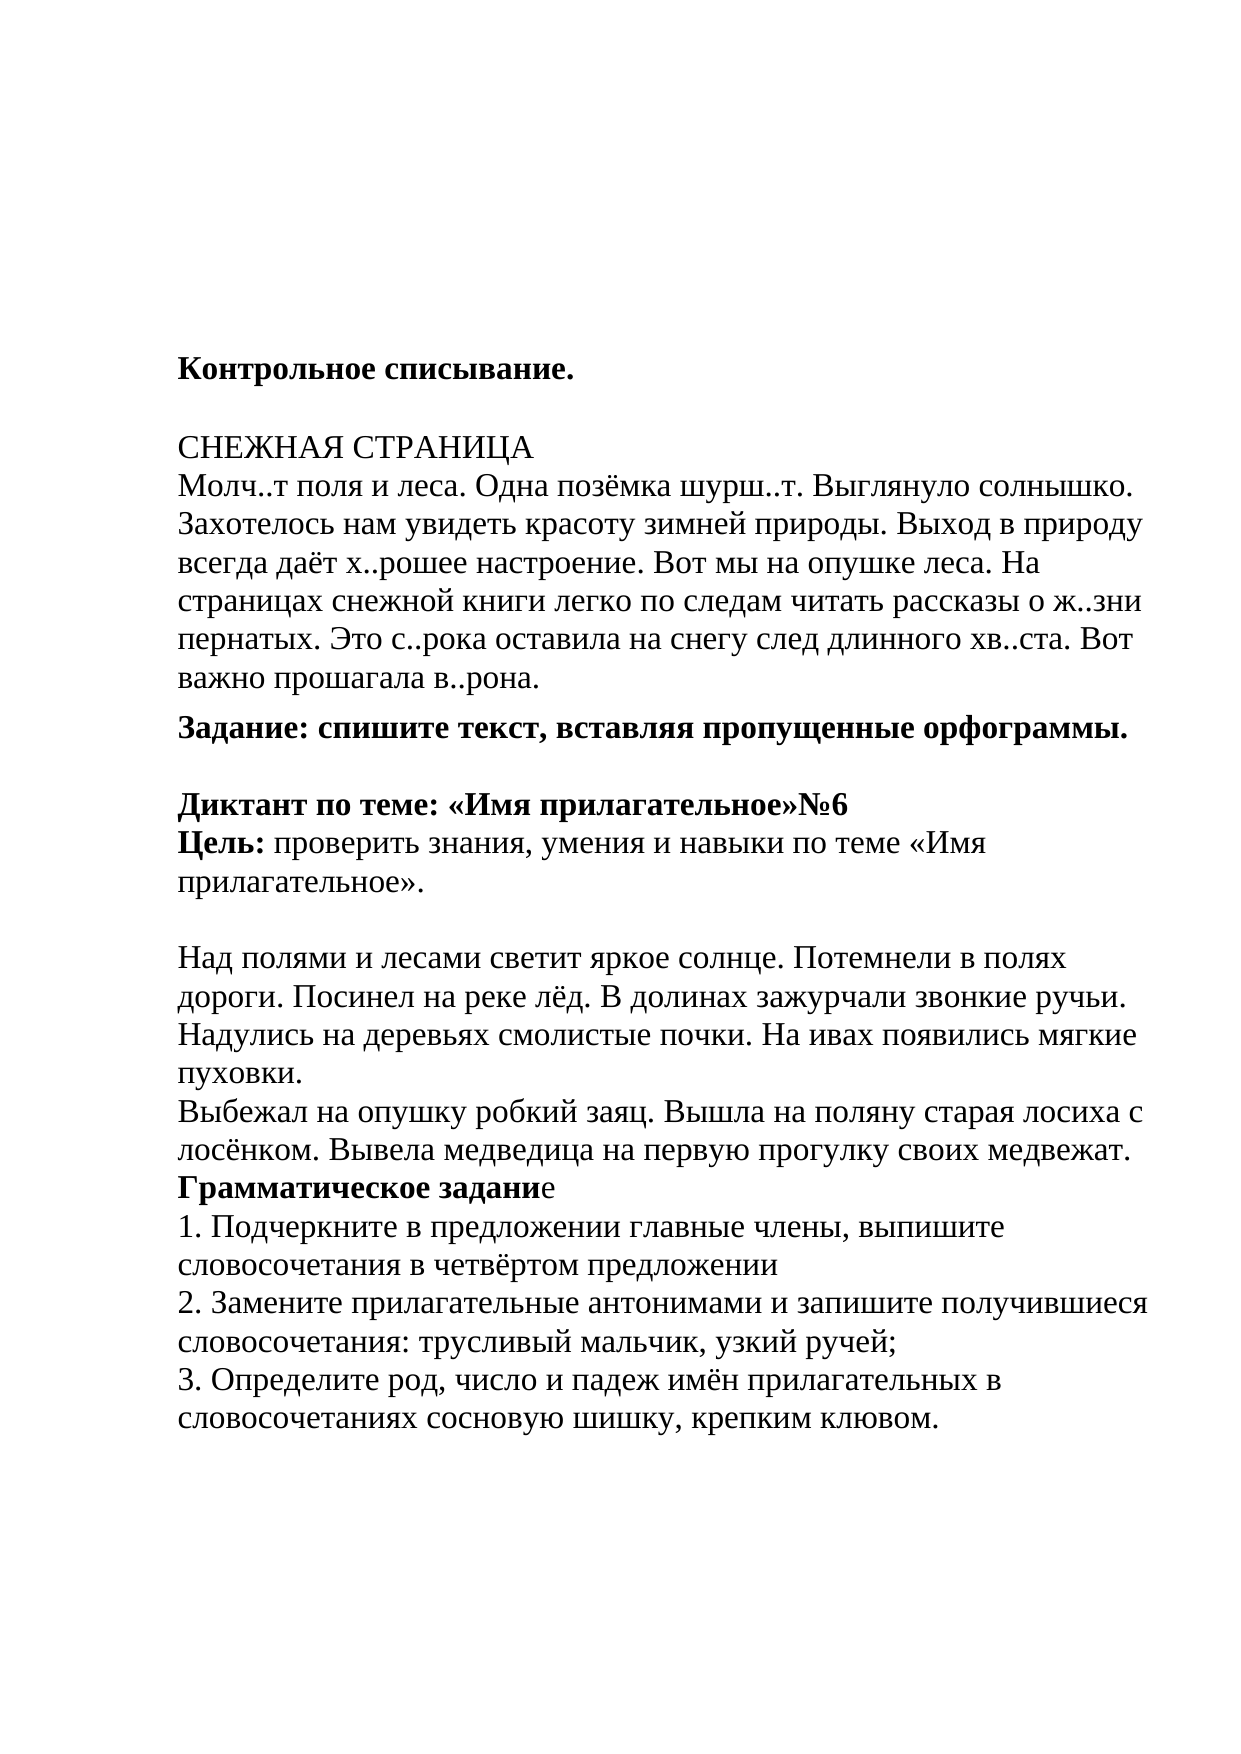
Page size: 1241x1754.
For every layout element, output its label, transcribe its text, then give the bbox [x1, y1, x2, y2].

text 2. Замените прилагательные антонимами и запишите получившиеся словосочетания: трусливый мальчик, узкий ручей; [177, 1283, 1152, 1359]
text 3. Определите род, число и падеж имён прилагательных в словосочетаниях сосновую шишку, крепким клювом. [177, 1359, 1152, 1436]
text Цель: проверить знания, умения и навыки по теме «Имя прилагательное». [177, 823, 1152, 899]
text Выбежал на опушку робкий заяц. Вышла на поляну старая лосиха с лосёнком. Вывела медведица на первую прогулку своих медвежат. [177, 1091, 1152, 1168]
text Контрольное списывание. [177, 348, 1152, 414]
text СНЕЖНАЯ СТРАНИЦА [177, 427, 1152, 465]
text 1. Подчеркните в предложении главные члены, выпишите словосочетания в четвёртом предложении [177, 1206, 1152, 1283]
text Молч..т поля и леса. Одна позёмка шурш..т. Выглянуло солнышко. Захотелось нам увидеть красоту зимней природы. Выход в природу всегда даёт х..рошее настроение. Вот мы на опушке леса. На страницах снежной книги легко по следам читать рассказы о ж..зни пернатых. Это с..рока оставила на снегу след длинного хв..ста. Вот важно прошагала в..рона. [177, 465, 1152, 695]
text Грамматическое задание [177, 1168, 1152, 1206]
text Над полями и лесами светит яркое солнце. Потемнели в полях дороги. Посинел на реке лёд. В долинах зажурчали звонкие ручьи. Надулись на деревьях смолистые почки. На ивах появились мягкие пуховки. [177, 938, 1152, 1091]
text Диктант по теме: «Имя прилагательное»№6 [177, 784, 1152, 823]
text Задание: спишите текст, вставляя пропущенные орфограммы. [177, 708, 1152, 746]
